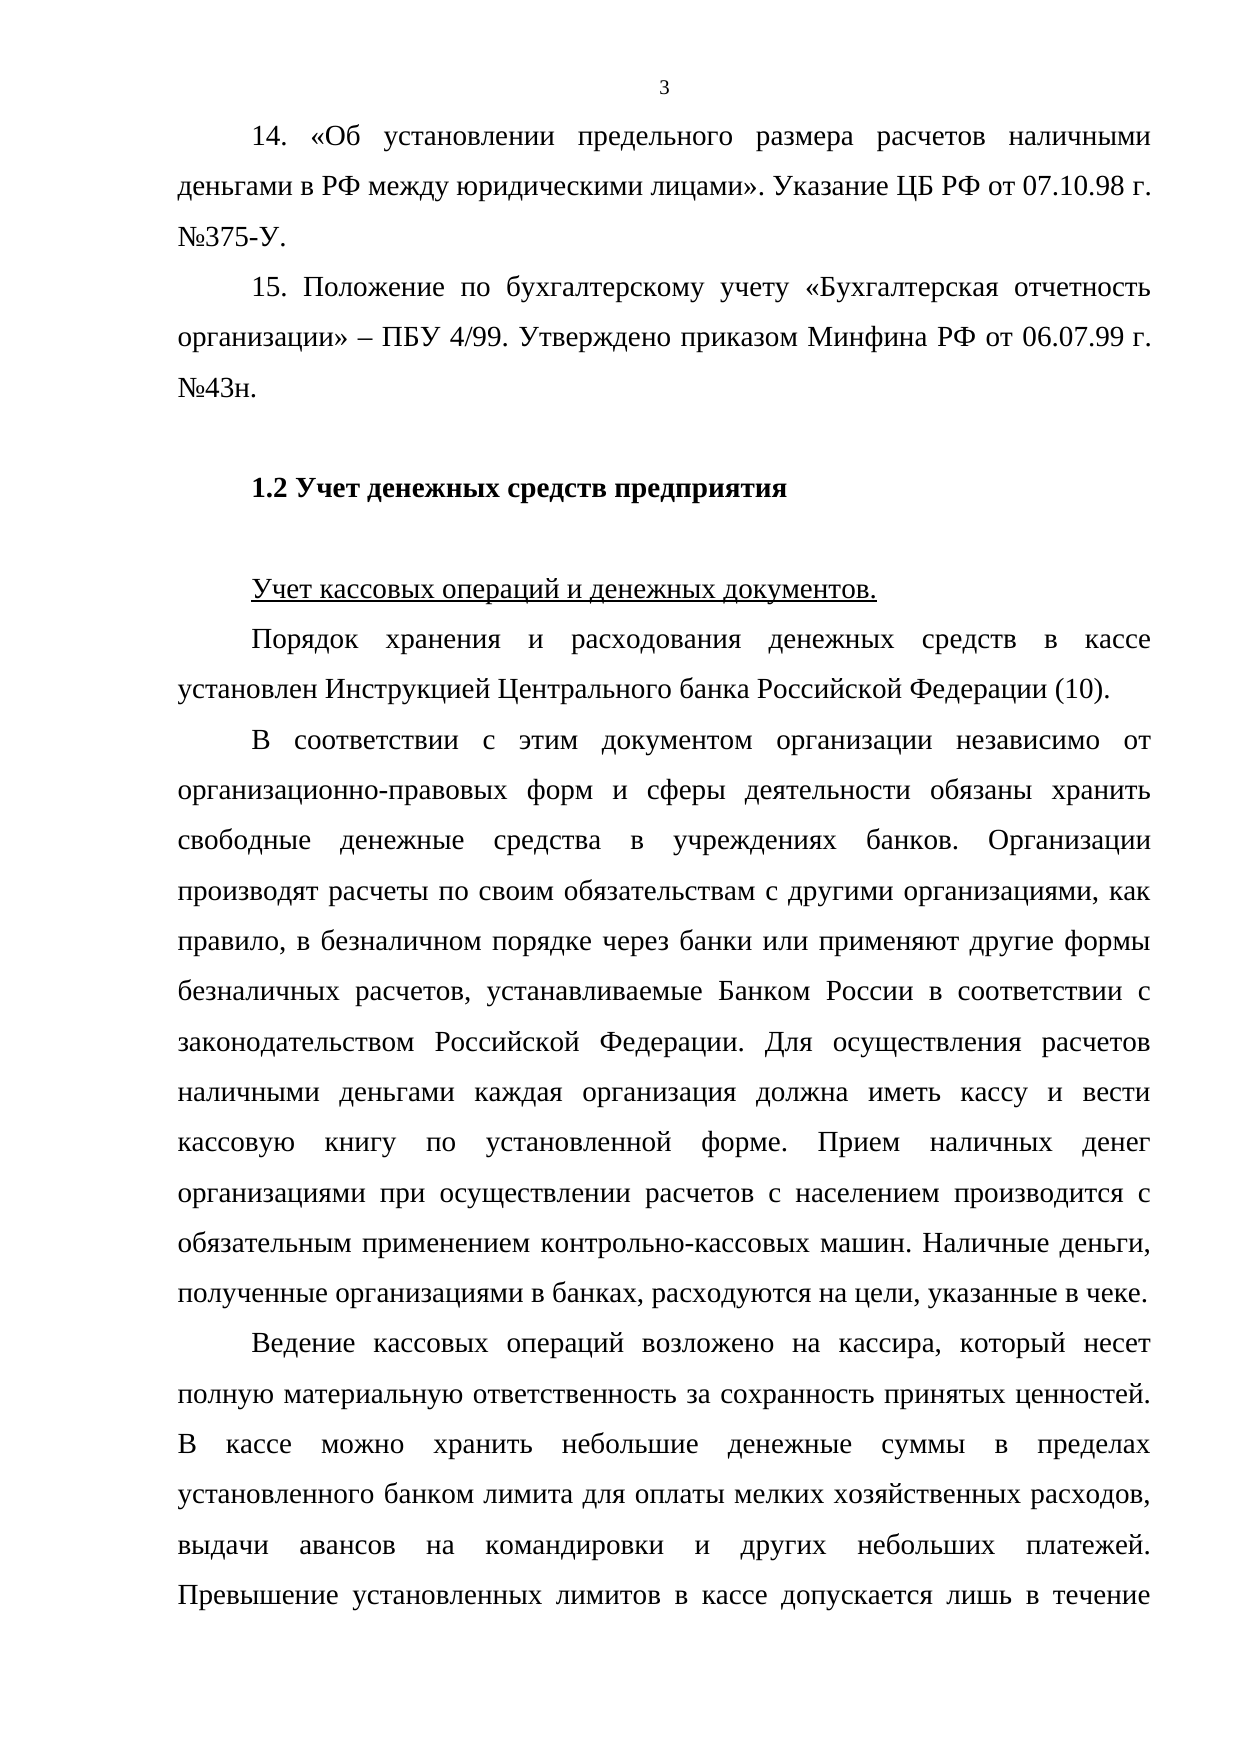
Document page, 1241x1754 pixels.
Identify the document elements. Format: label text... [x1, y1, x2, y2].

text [177, 1326, 1152, 1611]
text 15. Положение по бухгалтерскому учету «Бухгалтерская отчетность организации» – ПБУ 4/99. Утверждено приказом Минфина РФ от 06.07.99 г. №43н. [177, 269, 1152, 403]
text В соответствии с этим документом организации независимо от организационно-правовых форм и сферы деятельности обязаны хранить свободные денежные средства в учреждениях банков. Организации производят расчеты по своим обязательствам с другими организациями, как правило, в безналичном порядке через банки или применяют другие формы безналичных расчетов, устанавливаемые Банком России в соответствии с законодательством Российской Федерации. Для осуществления расчетов наличными деньгами каждая организация должна иметь кассу и вести кассовую книгу по установленной форме. Прием наличных денег организациями при осуществлении расчетов с населением производится с обязательным применением контрольно-кассовых машин. Наличные деньги, полученные организациями в банках, расходуются на цели, указанные в чеке. [177, 722, 1152, 1309]
text Порядок хранения и расходования денежных средств в кассе установлен Инструкцией Центрального банка Российской Федерации (10). [177, 621, 1152, 705]
text Учет кассовых операций и денежных документов. [177, 571, 1152, 604]
text 14. «Об установлении предельного размера расчетов наличными деньгами в РФ между юридическими лицами». Указание ЦБ РФ от 07.10.98 г. №375-У. [177, 118, 1152, 252]
text 1.2 Учет денежных средств предприятия [177, 470, 1152, 504]
